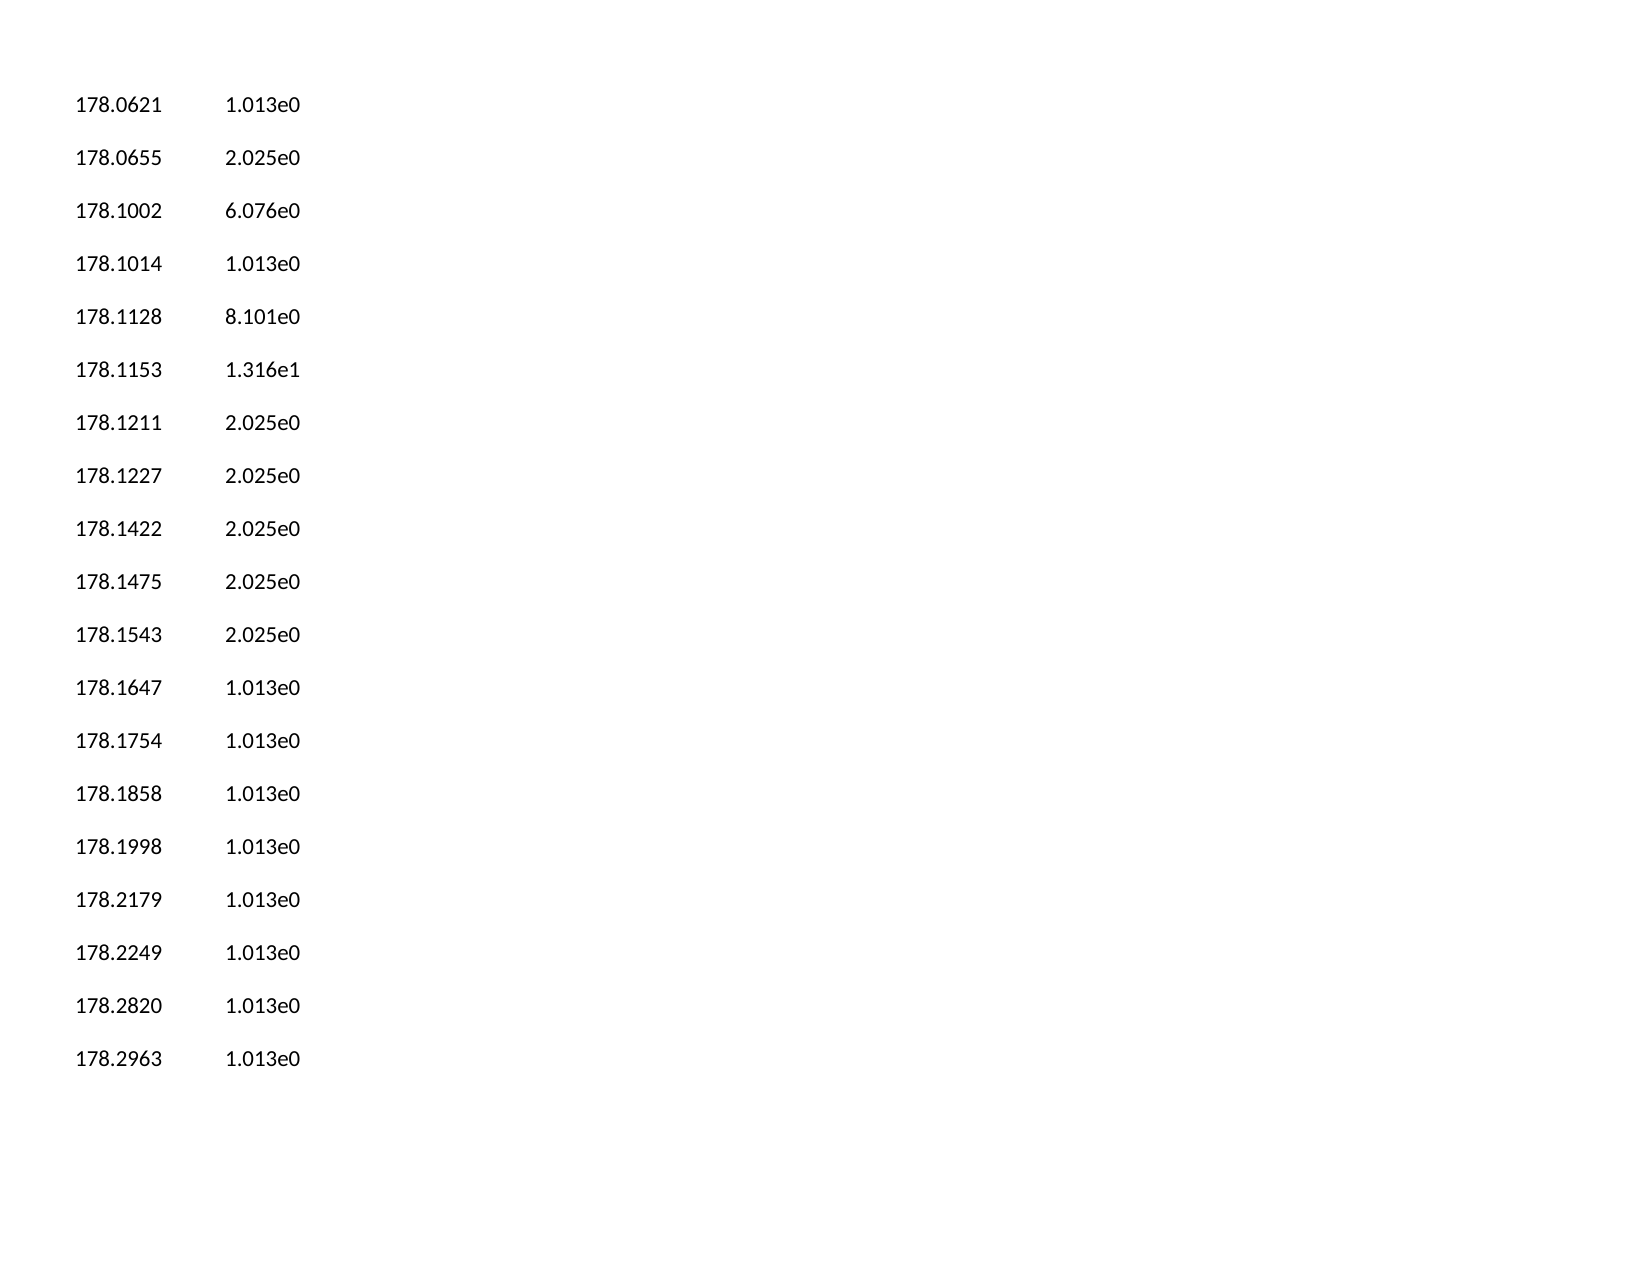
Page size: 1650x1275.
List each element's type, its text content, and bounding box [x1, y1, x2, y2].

text 178.1475 2.025e0 [75, 567, 1563, 595]
text 178.2249 1.013e0 [75, 938, 1563, 966]
text 178.0655 2.025e0 [75, 143, 1563, 171]
text 178.1128 8.101e0 [75, 302, 1563, 330]
text 178.1543 2.025e0 [75, 620, 1563, 648]
text 178.1998 1.013e0 [75, 832, 1563, 860]
text 178.1002 6.076e0 [75, 196, 1563, 224]
text 178.1227 2.025e0 [75, 461, 1563, 489]
text 178.1153 1.316e1 [75, 355, 1563, 383]
text 178.2820 1.013e0 [75, 991, 1563, 1019]
text 178.1211 2.025e0 [75, 408, 1563, 436]
text 178.1647 1.013e0 [75, 673, 1563, 701]
text 178.2179 1.013e0 [75, 885, 1563, 913]
text 178.2963 1.013e0 [75, 1044, 1563, 1072]
text 178.1014 1.013e0 [75, 249, 1563, 277]
text 178.0621 1.013e0 [75, 90, 1563, 118]
text 178.1754 1.013e0 [75, 726, 1563, 754]
text 178.1422 2.025e0 [75, 514, 1563, 542]
text 178.1858 1.013e0 [75, 779, 1563, 807]
